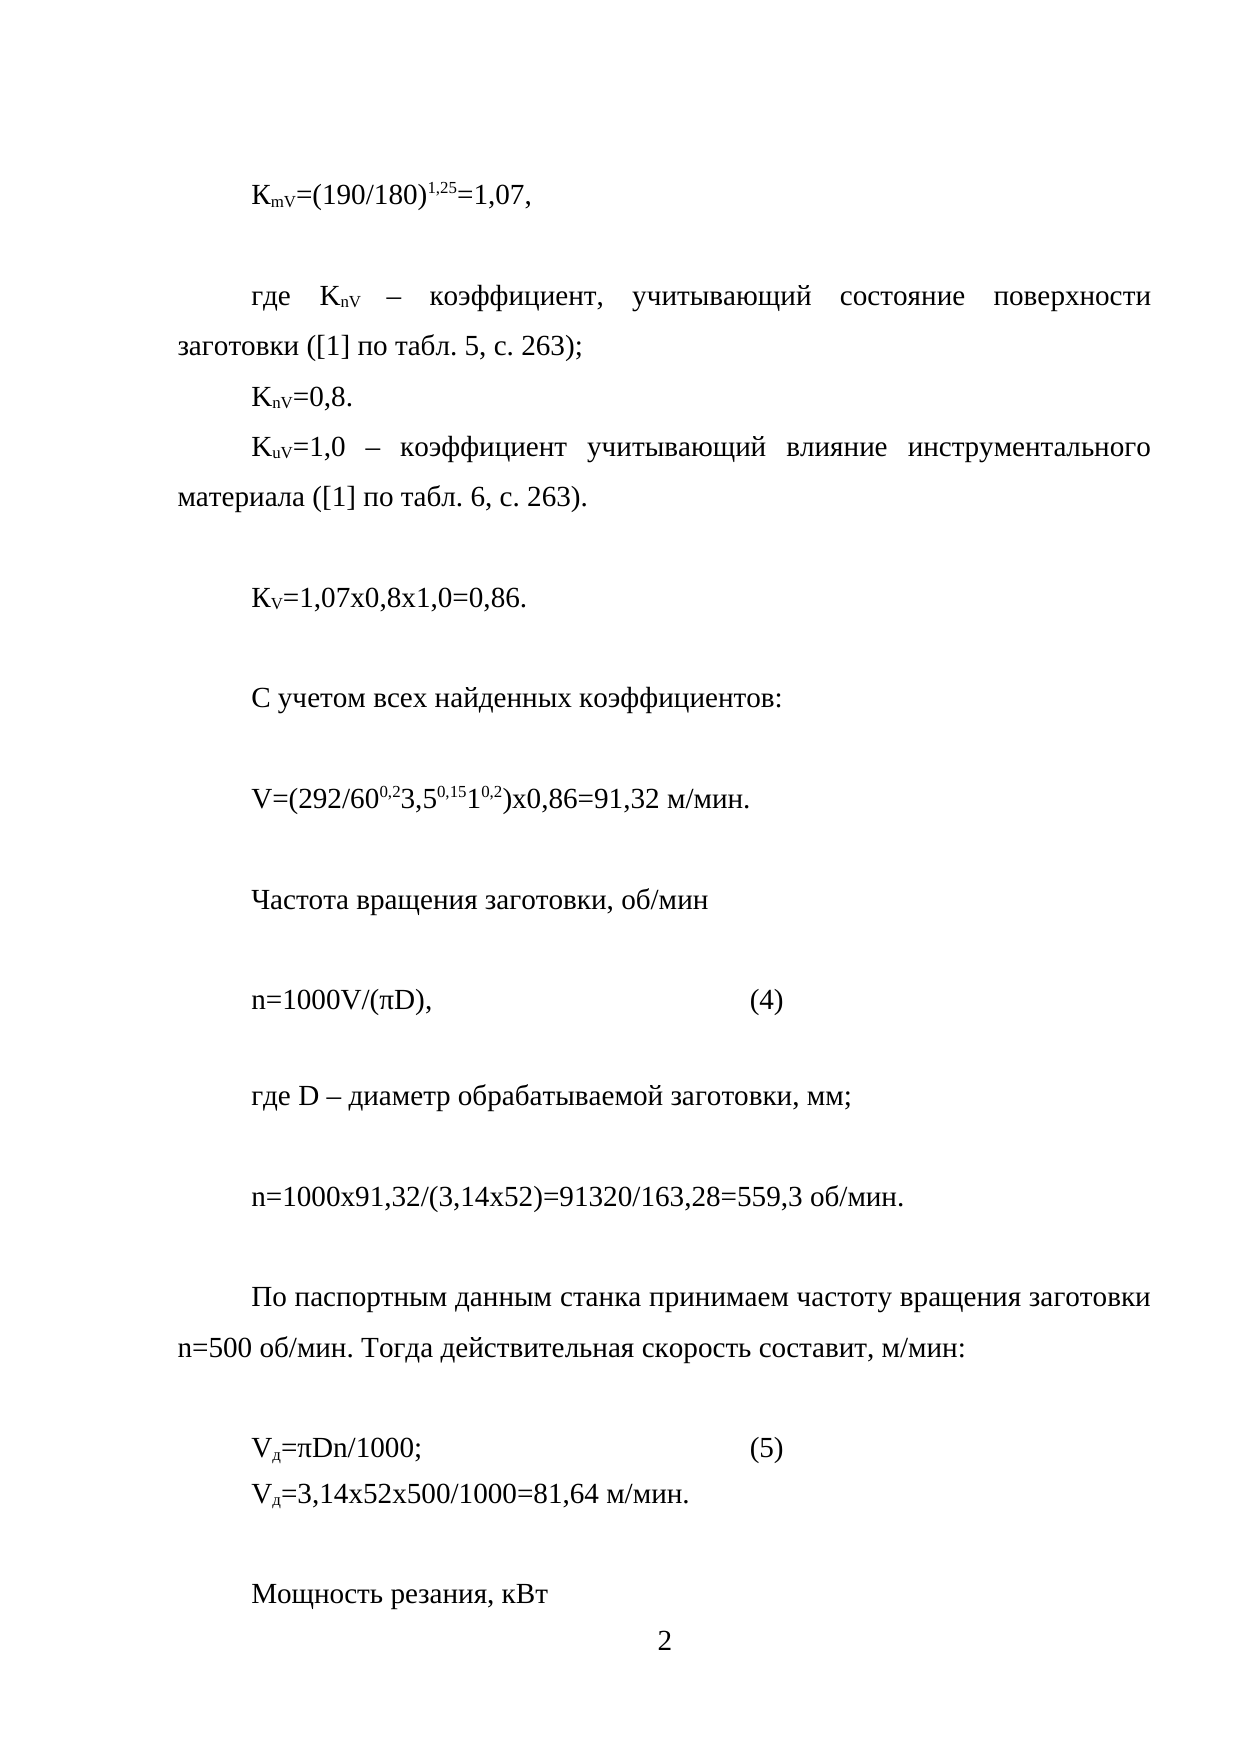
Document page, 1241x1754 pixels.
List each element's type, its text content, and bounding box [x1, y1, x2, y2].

text Мощность резания, кВт [177, 1577, 1152, 1610]
text где KnV – коэффициент, учитывающий состояние поверхности заготовки ([1] по табл. 5, с. 263); [177, 278, 1152, 362]
text С учетом всех найденных коэффициентов: [177, 681, 1152, 714]
text Частота вращения заготовки, об/мин [177, 882, 1152, 915]
table_header (4) [664, 983, 1163, 1028]
text n=1000х91,32/(3,14х52)=91320/163,28=559,3 об/мин. [177, 1179, 1152, 1212]
text Vд=3,14х52х500/1000=81,64 м/мин. [177, 1476, 1152, 1509]
text По паспортным данным станка принимаем частоту вращения заготовки n=500 об/мин. Тогда действительная скорость составит, м/мин: [177, 1279, 1152, 1363]
table_header Vд=πDn/1000; [166, 1431, 664, 1476]
text КmV=(190/180)1,25=1,07, [177, 177, 1152, 211]
table_header (5) [664, 1431, 1163, 1476]
text КV=1,07х0,8х1,0=0,86. [177, 580, 1152, 613]
text KnV=0,8. [177, 379, 1152, 412]
table_header n=1000V/(πD), [166, 983, 664, 1028]
text KuV=1,0 – коэффициент учитывающий влияние инструментального материала ([1] по табл. 6, с. 263). [177, 429, 1152, 513]
text V=(292/600,23,50,1510,2)х0,86=91,32 м/мин. [177, 781, 1152, 815]
text где D – диаметр обрабатываемой заготовки, мм; [177, 1078, 1152, 1112]
